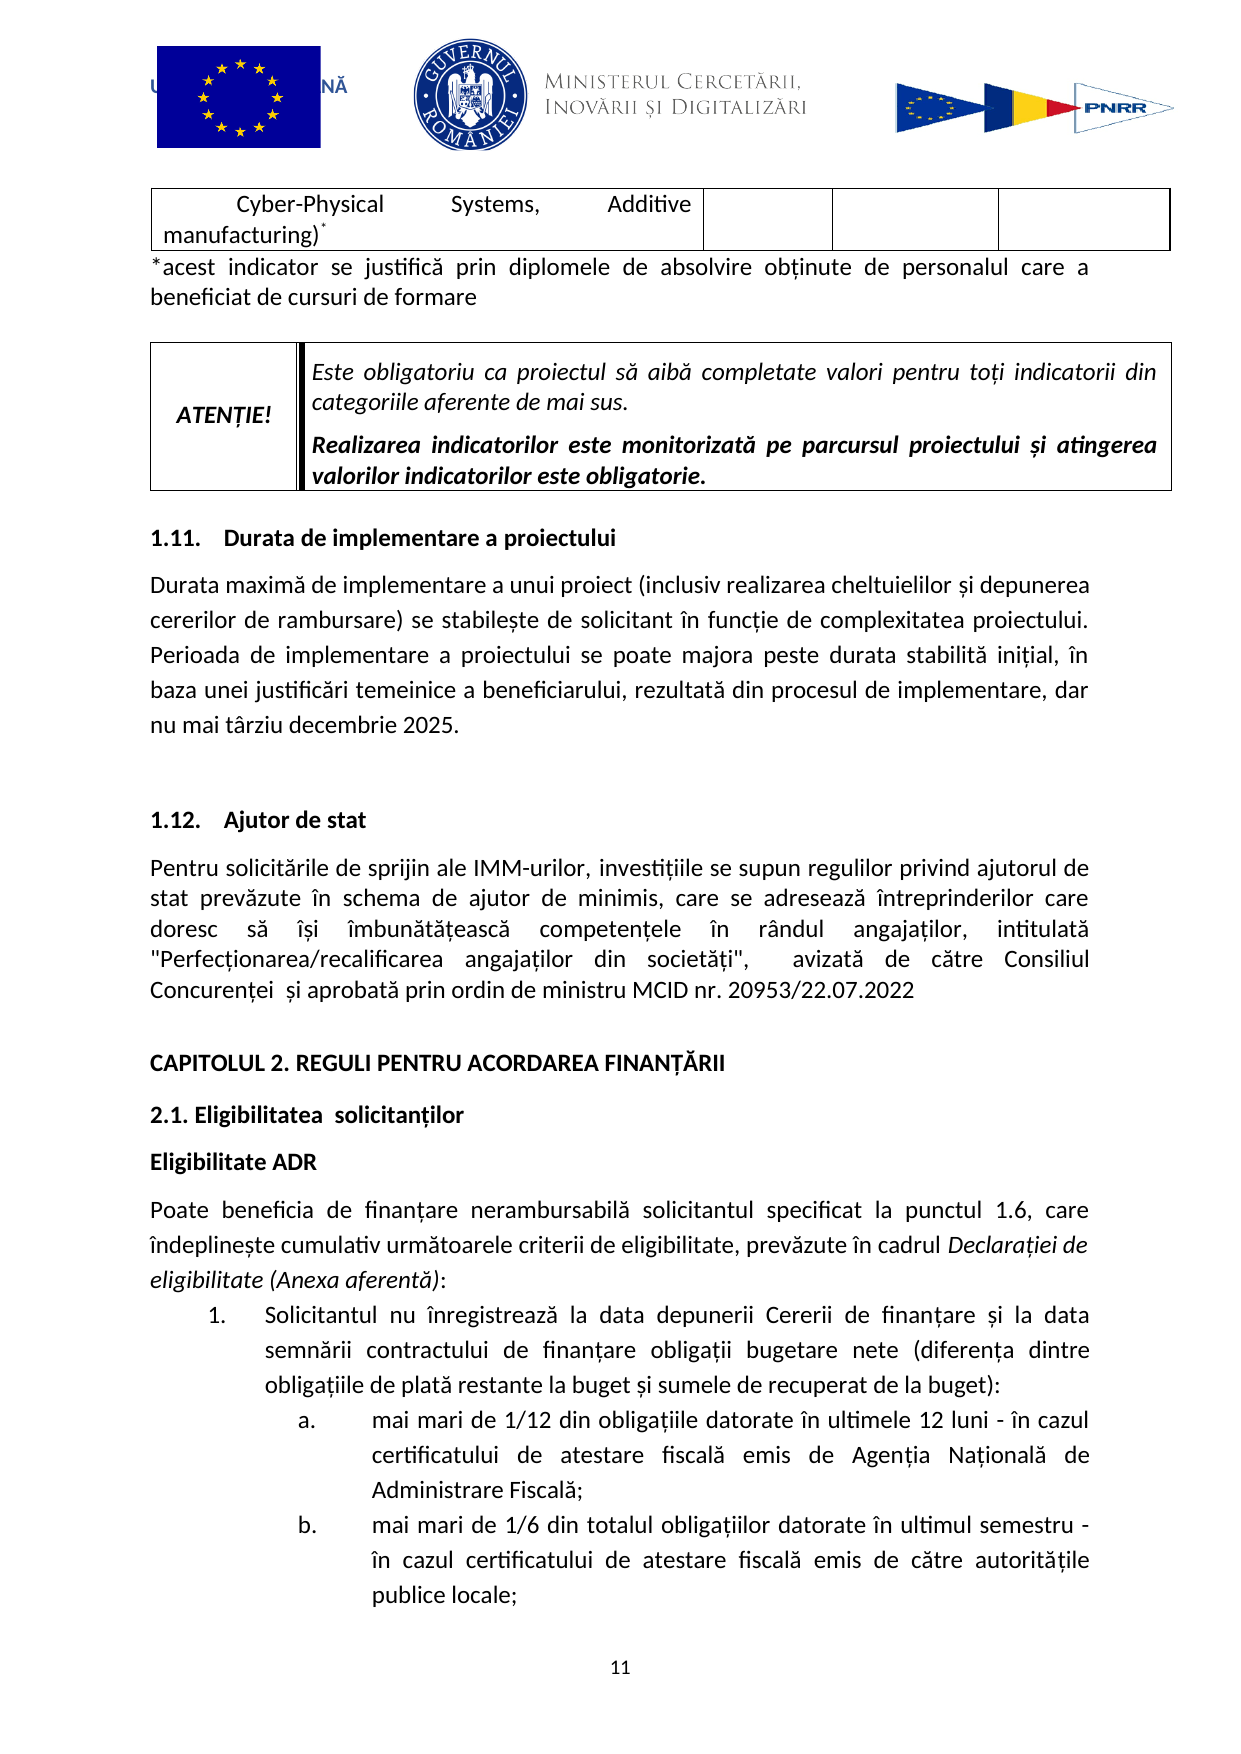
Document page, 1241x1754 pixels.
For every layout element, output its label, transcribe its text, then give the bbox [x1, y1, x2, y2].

text CAPITOLUL 2. REGULI PENTRU ACORDAREA FINANȚĂRII [150, 1200, 1090, 1231]
text 2.1. Eligibilitatea solicitanților [150, 1251, 1090, 1282]
table_cell Minim 2000 [999, 189, 1169, 402]
picture [876, 35, 1193, 188]
table_header Este obligatoriu ca proiectul să aibă completate valori pentru toți indicatorii din categoriile aferente de mai sus. Realizarea indicatorilor este monitorizată pe parcursul proiectului și atingerea valorilor indicatorilor este obligatorie. [305, 496, 1171, 643]
list Solicitantul nu înregistrează la data depunerii Cererii de finanţare şi la data semnării contractului de finanţare obligaţii bugetare nete (diferenţa dintre obligaţiile de plată restante la buget şi sumele de recuperat de la buget): [207, 1451, 1090, 1552]
text *acest indicator se justifică prin diplomele de absolvire obținute de personalul care a beneficiat de cursuri de formare [150, 403, 1090, 464]
table_cell număr [704, 189, 832, 402]
text Poate beneficia de finanţare nerambursabilă solicitantul specificat la punctul 1.6, care îndeplinește cumulativ următoarele criterii de eligibilitate, prevăzute în cadrul Declarației de eligibilitate (Anexa aferentă): [150, 1346, 1090, 1447]
text Pentru solicitările de sprijin ale IMM-urilor, investițiile se supun regulilor privind ajutorul de stat prevăzute în schema de ajutor de minimis, care se adresează întreprinderilor care doresc să își îmbunătățească competențele în rândul angajaților, intitulată "Perfecționarea/recalificarea angajaților din societăți", avizată de către Consiliul Concurenței și aprobată prin ordin de ministru MCID nr. 20953/22.07.2022 [150, 1004, 1090, 1157]
table_cell 0 [833, 189, 998, 402]
text Eligibilitate ADR [150, 1299, 1090, 1329]
list Ajutor de stat [150, 957, 1090, 987]
picture [155, 46, 321, 146]
picture [412, 37, 810, 150]
table_header ATENȚIE! [151, 496, 296, 643]
text Durata maximă de implementare a unui proiect (inclusiv realizarea cheltuielilor şi depunerea cererilor de rambursare) se stabilește de solicitant în funcție de complexitatea proiectului. Perioada de implementare a proiectului se poate majora peste durata stabilită inițial, în baza unei justificări temeinice a beneficiarului, rezultată din procesul de implementare, dar nu mai târziu decembrie 2025. [150, 722, 1090, 892]
list Durata de implementare a proiectului [150, 674, 1090, 705]
